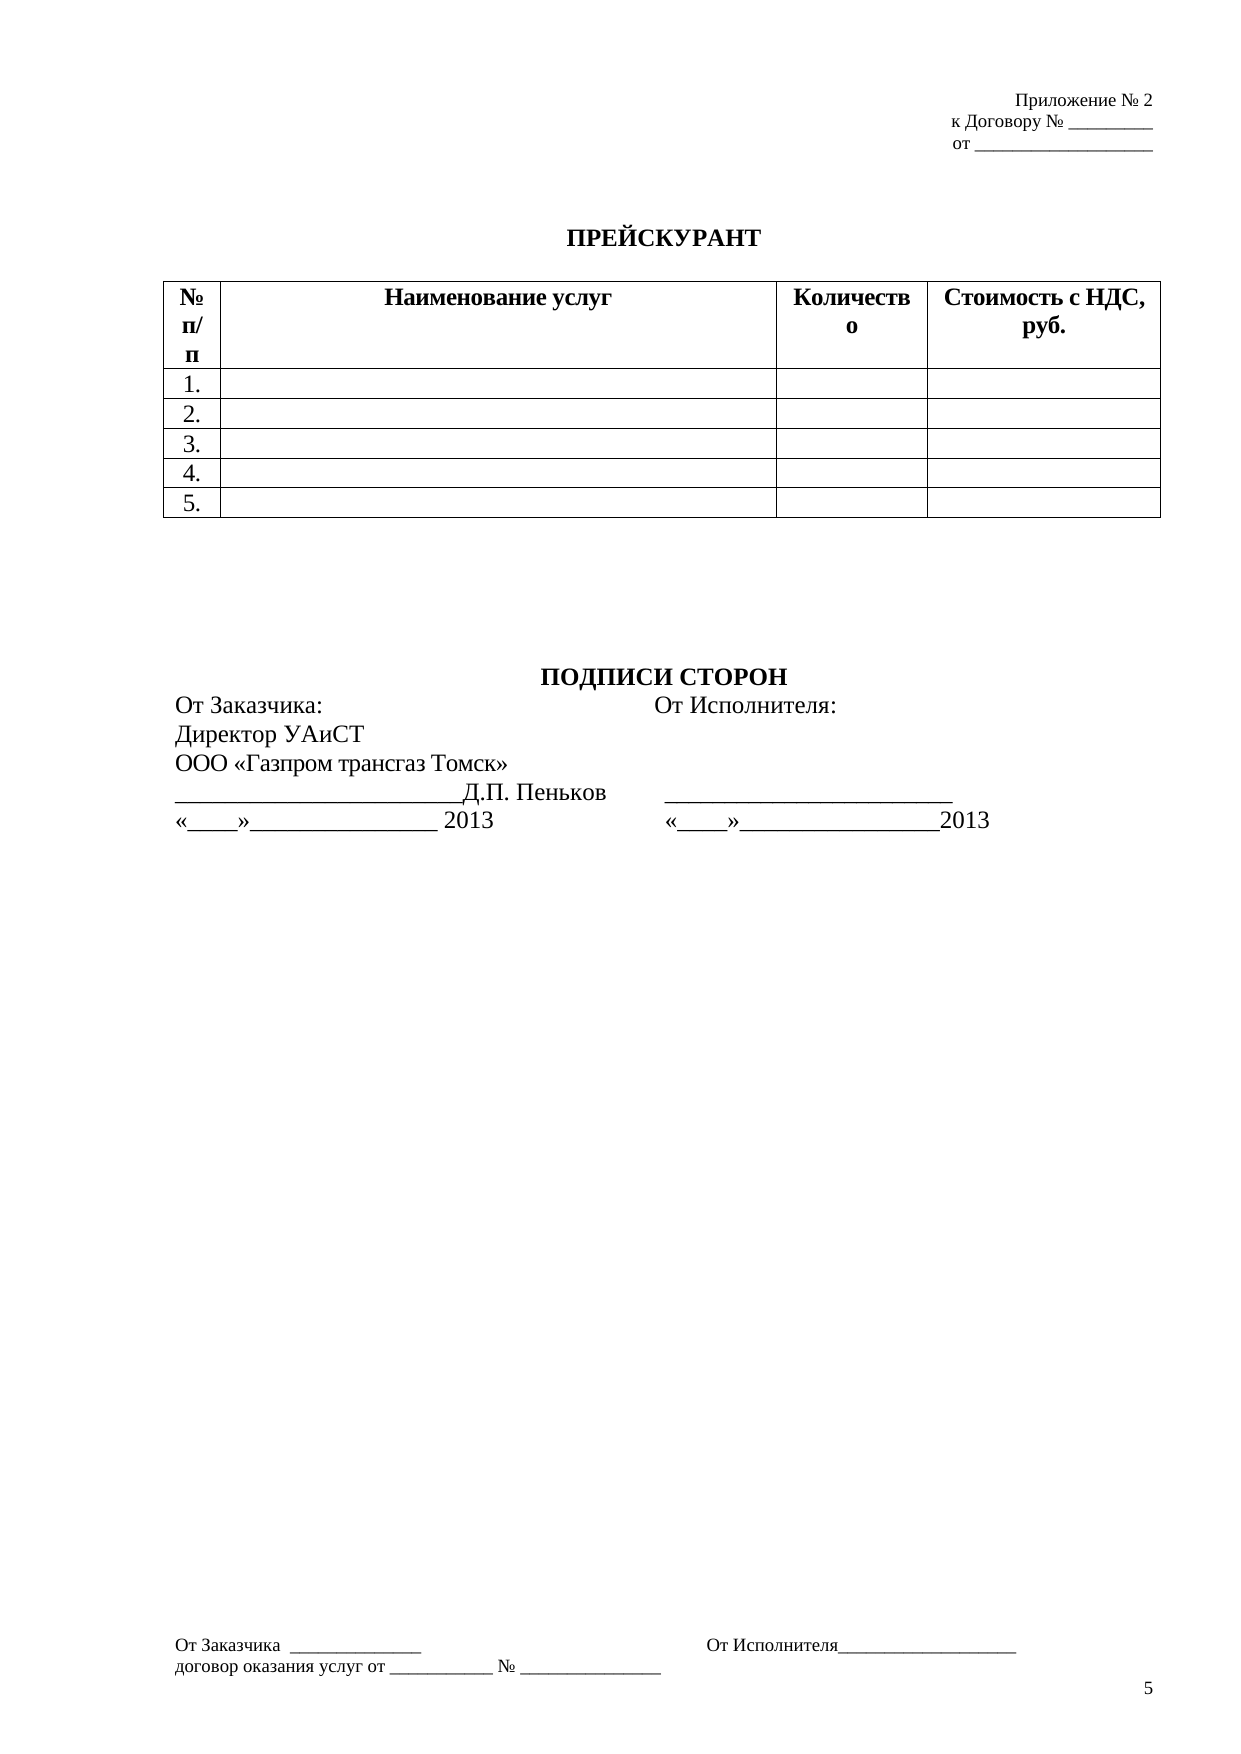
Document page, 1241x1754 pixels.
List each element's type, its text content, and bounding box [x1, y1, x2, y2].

table_header ________________________ «____»________________2013 [653, 719, 1160, 877]
table_header Стоимость с НДС, руб. [928, 282, 1160, 368]
text ПОДПИСИ СТОРОН [175, 662, 1153, 691]
table_cell [928, 429, 1160, 457]
table_cell 5. [164, 488, 220, 517]
text к Договору № _________ [175, 110, 1153, 132]
table_cell [777, 459, 927, 487]
table_cell [777, 369, 927, 398]
table_header Директор УАиСТ ООО «Газпром трансгаз Томск» _______________________Д.П. Пеньков «____»_______________ 2013 [164, 719, 653, 877]
table_cell [928, 399, 1160, 428]
table_cell [777, 488, 927, 517]
table_header № п/п [164, 282, 220, 368]
table_cell [928, 459, 1160, 487]
table_cell 2. [164, 399, 220, 428]
table_cell [777, 429, 927, 457]
table_cell [221, 488, 776, 517]
table_header Количество [777, 282, 927, 368]
text От Заказчика: От Исполнителя: [175, 691, 1153, 719]
table_cell [221, 459, 776, 487]
table_cell 3. [164, 429, 220, 457]
table_cell [221, 369, 776, 398]
table_cell 4. [164, 459, 220, 487]
table_cell 1. [164, 369, 220, 398]
table_cell [777, 399, 927, 428]
text ПРЕЙСКУРАНТ [175, 223, 1153, 252]
table_cell [928, 488, 1160, 517]
text Приложение № 2 [175, 89, 1153, 110]
table_header Наименование услуг [221, 282, 776, 368]
table_cell [221, 429, 776, 457]
text от ___________________ [175, 132, 1153, 153]
table_cell [221, 399, 776, 428]
table_cell [928, 369, 1160, 398]
